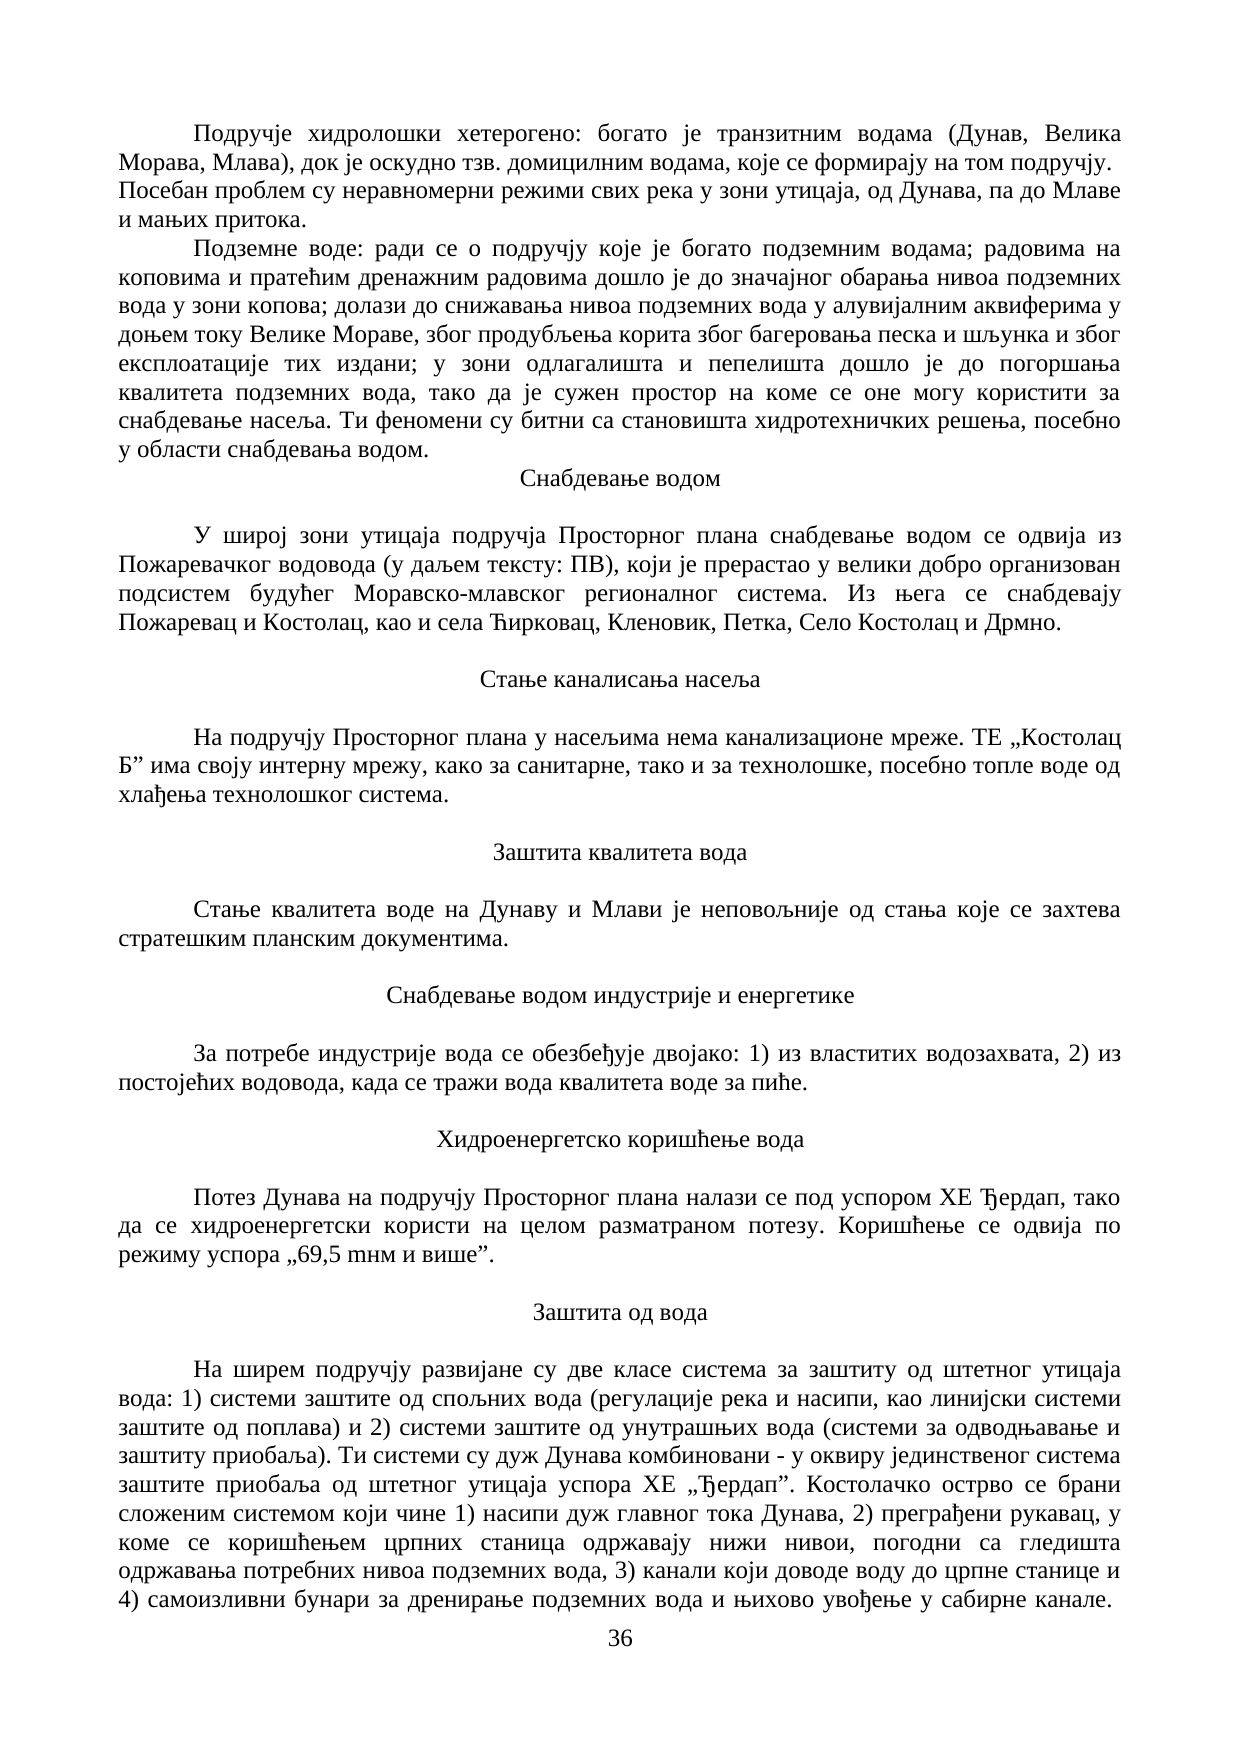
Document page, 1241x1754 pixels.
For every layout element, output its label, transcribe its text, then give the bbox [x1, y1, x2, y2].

text Стање квалитета воде на Дунаву и Млави је неповољније од стања које се захтева стратешким планским документима. [118, 894, 1122, 952]
text На подручју Просторног плана у насељима нема канализационе мреже. ТЕ „Костолац Б” има своју интерну мрежу, како за санитарне, тако и за технолошке, посебно топле воде од хлађења технолошког система. [118, 722, 1122, 808]
text Снабдевање водом индустрије и енергетике [118, 981, 1122, 1009]
text Подручје хидролошки хетерогено: богато је транзитним водама (Дунав, Велика Морава, Млава), док је оскудно тзв. домицилним водама, које се формирају на том подручју. [118, 118, 1122, 176]
text Снабдевање водом [118, 463, 1122, 492]
text Хидроенергетско коришћење вода [118, 1124, 1122, 1153]
text У широј зони утицаја подручја Просторног плана снабдевање водом се одвија из Пожаревачког водовода (у даљем тексту: ПВ), који је прерастао у велики добро организован подсистем будућег Моравско-млавског регионалног система. Из њега се снабдевају Пожаревац и Костолац, као и села Ћирковац, Кленовик, Петка, Село Костолац и Дрмно. [118, 521, 1122, 636]
text Стање каналисања насеља [118, 664, 1122, 693]
text Заштита квалитета вода [118, 837, 1122, 866]
text Потез Дунава на подручју Просторног плана налази се под успором ХЕ Ђердап, тако да се хидроенергетски користи на целом разматраном потезу. Коришћење се одвија по режиму успора „69,5 mнм и више”. [118, 1182, 1122, 1268]
text Посебан проблем су неравномерни режими свих река у зони утицаја, од Дунава, па до Млаве и мањих притока. [118, 176, 1122, 233]
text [118, 1354, 1122, 1613]
text Заштита од вода [118, 1297, 1122, 1326]
text За потребе индустрије вода се обезбеђује двојако: 1) из властитих водозахвата, 2) из постојећих водовода, када се тражи вода квалитета воде за пиће. [118, 1038, 1122, 1096]
text Подземне воде: ради се о подручју које је богато подземним водама; радовима на коповима и пратећим дренажним радовима дошло је до значајног обарања нивоа подземних вода у зони копова; долази до снижавања нивоа подземних вода у алувијалним аквиферима у доњем току Велике Мораве, због продубљења корита због багеровања песка и шљунка и због експлоатације тих издани; у зони одлагалишта и пепелишта дошло је до погоршања квалитета подземних вода, тако да је сужен простор на коме се оне могу користити за снабдевање насеља. Ти феномени су битни са становишта хидротехничких решења, посебно у области снабдевања водом. [118, 233, 1122, 463]
